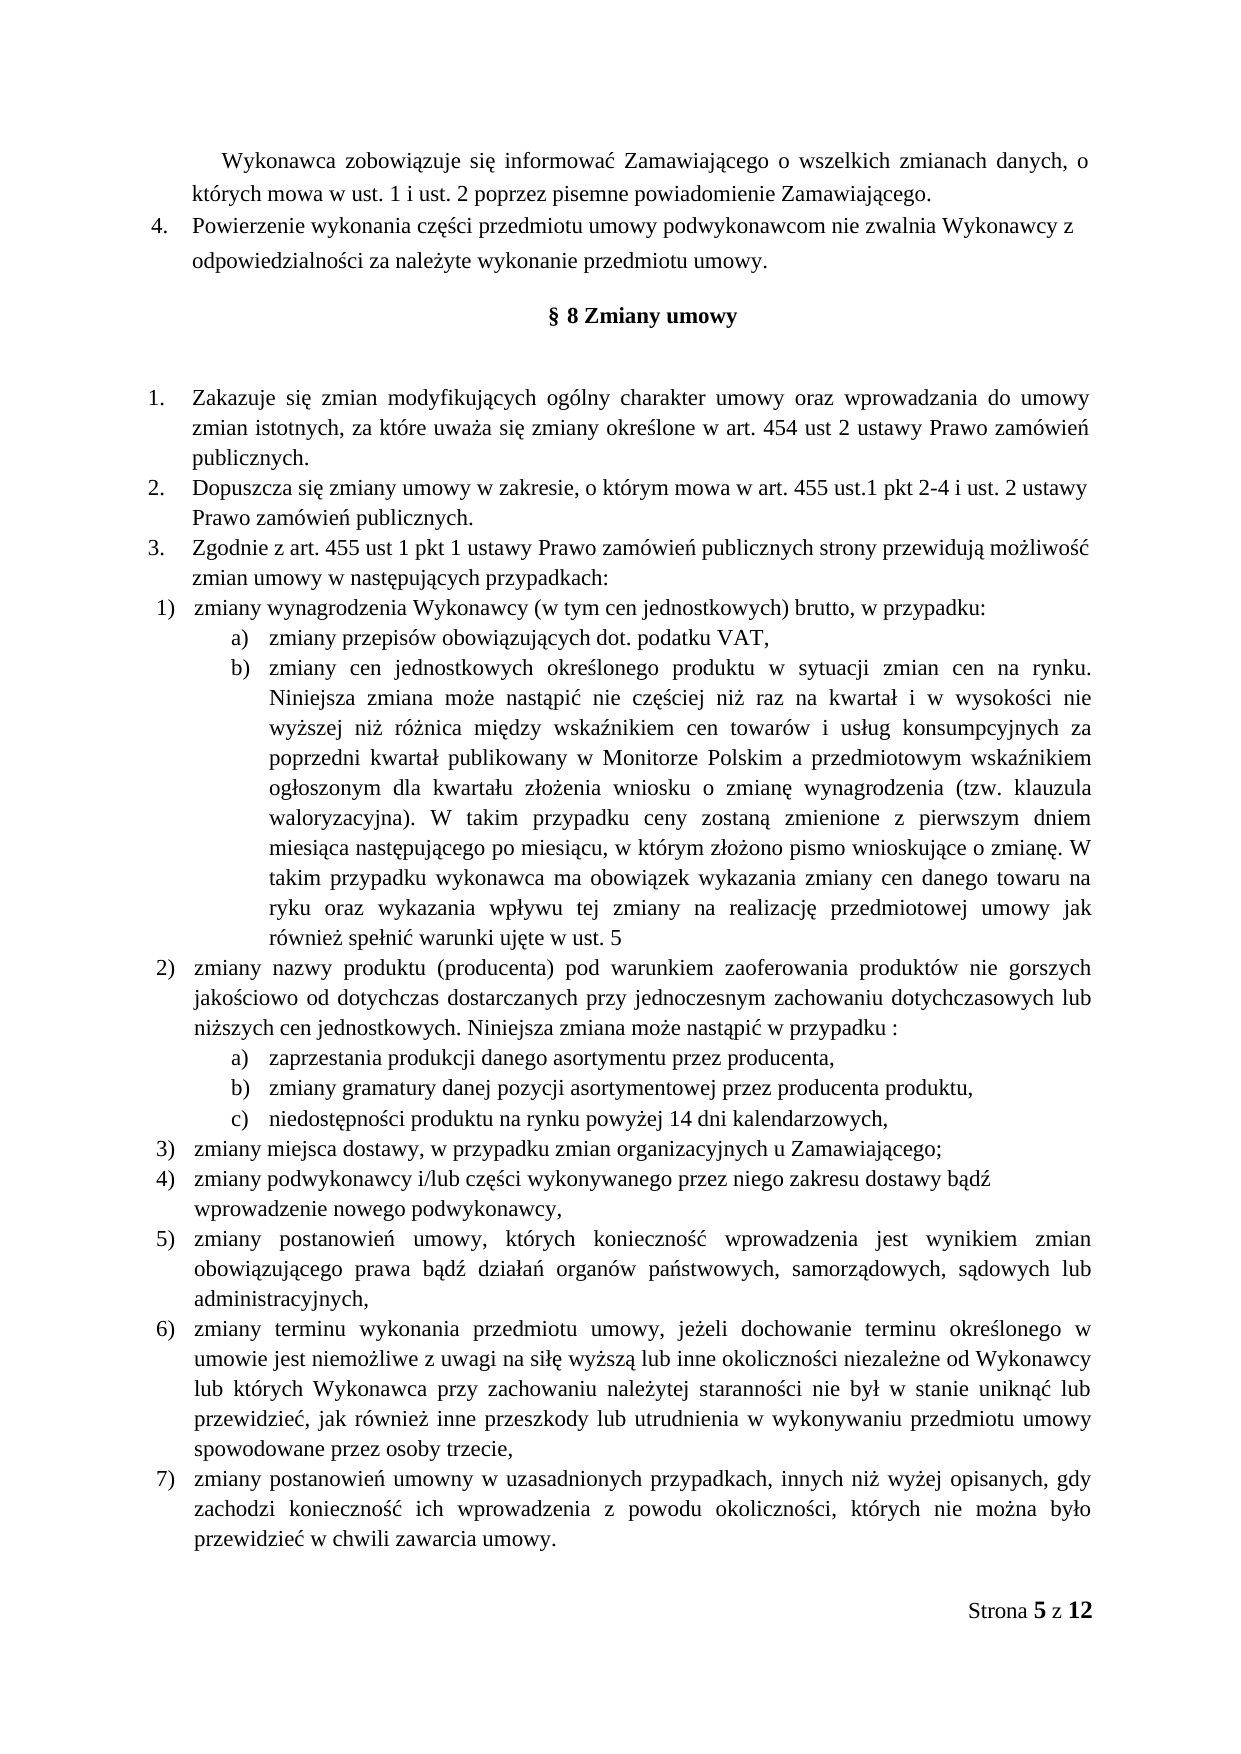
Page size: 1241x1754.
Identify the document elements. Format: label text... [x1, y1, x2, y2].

list zmiany postanowień umowy, których konieczność wprowadzenia jest wynikiem zmian obowiązującego prawa bądź działań organów państwowych, samorządowych, sądowych lub administracyjnych, [156, 1225, 1093, 1311]
list Powierzenie wykonania części przedmiotu umowy podwykonawcom nie zwalnia Wykonawcy z odpowiedzialności za należyte wykonanie przedmiotu umowy. [151, 212, 1091, 273]
list zaprzestania produkcji danego asortymentu przez producenta, [231, 1044, 1093, 1071]
list zmiany przepisów obowiązujących dot. podatku VAT, [231, 624, 1093, 650]
list zmiany wynagrodzenia Wykonawcy (w tym cen jednostkowych) brutto, w przypadku: [156, 594, 1093, 620]
list zmiany miejsca dostawy, w przypadku zmian organizacyjnych u Zamawiającego; [156, 1135, 1093, 1161]
list zmiany gramatury danej pozycji asortymentowej przez producenta produktu, [231, 1074, 1093, 1101]
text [150, 148, 1091, 206]
list zmiany cen jednostkowych określonego produktu w sytuacji zmian cen na rynku. Niniejsza zmiana może nastąpić nie częściej niż raz na kwartał i w wysokości nie wyższej niż różnica między wskaźnikiem cen towarów i usług konsumpcyjnych za poprzedni kwartał publikowany w Monitorze Polskim a przedmiotowym wskaźnikiem ogłoszonym dla kwartału złożenia wniosku o zmianę wynagrodzenia (tzw. klauzula waloryzacyjna). W takim przypadku ceny zostaną zmienione z pierwszym dniem miesiąca następującego po miesiącu, w którym złożono pismo wnioskujące o zmianę. W takim przypadku wykonawca ma obowiązek wykazania zmiany cen danego towaru na ryku oraz wykazania wpływu tej zmiany na realizację przedmiotowej umowy jak również spełnić warunki ujęte w ust. 5 [231, 654, 1093, 951]
list 8 Zmiany umowy [548, 302, 1093, 328]
list zmiany nazwy produktu (producenta) pod warunkiem zaoferowania produktów nie gorszych jakościowo od dotychczas dostarczanych przy jednoczesnym zachowaniu dotychczasowych lub niższych cen jednostkowych. Niniejsza zmiana może nastąpić w przypadku : [156, 954, 1093, 1041]
list zmiany postanowień umowny w uzasadnionych przypadkach, innych niż wyżej opisanych, gdy zachodzi konieczność ich wprowadzenia z powodu okoliczności, których nie można było przewidzieć w chwili zawarcia umowy. [156, 1465, 1093, 1551]
list niedostępności produktu na rynku powyżej 14 dni kalendarzowych, [231, 1105, 1093, 1131]
list Zakazuje się zmian modyfikujących ogólny charakter umowy oraz wprowadzania do umowy zmian istotnych, za które uważa się zmiany określone w art. 454 ust 2 ustawy Prawo zamówień publicznych. [148, 384, 1091, 470]
list zmiany podwykonawcy i/lub części wykonywanego przez niego zakresu dostawy bądź wprowadzenie nowego podwykonawcy, [156, 1165, 1091, 1221]
list Dopuszcza się zmiany umowy w zakresie, o którym mowa w art. 455 ust.1 pkt 2-4 i ust. 2 ustawy Prawo zamówień publicznych. [148, 474, 1091, 530]
list Zgodnie z art. 455 ust 1 pkt 1 ustawy Prawo zamówień publicznych strony przewidują możliwość zmian umowy w następujących przypadkach: [148, 534, 1091, 590]
list zmiany terminu wykonania przedmiotu umowy, jeżeli dochowanie terminu określonego w umowie jest niemożliwe z uwagi na siłę wyższą lub inne okoliczności niezależne od Wykonawcy lub których Wykonawca przy zachowaniu należytej staranności nie był w stanie uniknąć lub przewidzieć, jak również inne przeszkody lub utrudnienia w wykonywaniu przedmiotu umowy spowodowane przez osoby trzecie, [156, 1315, 1093, 1461]
